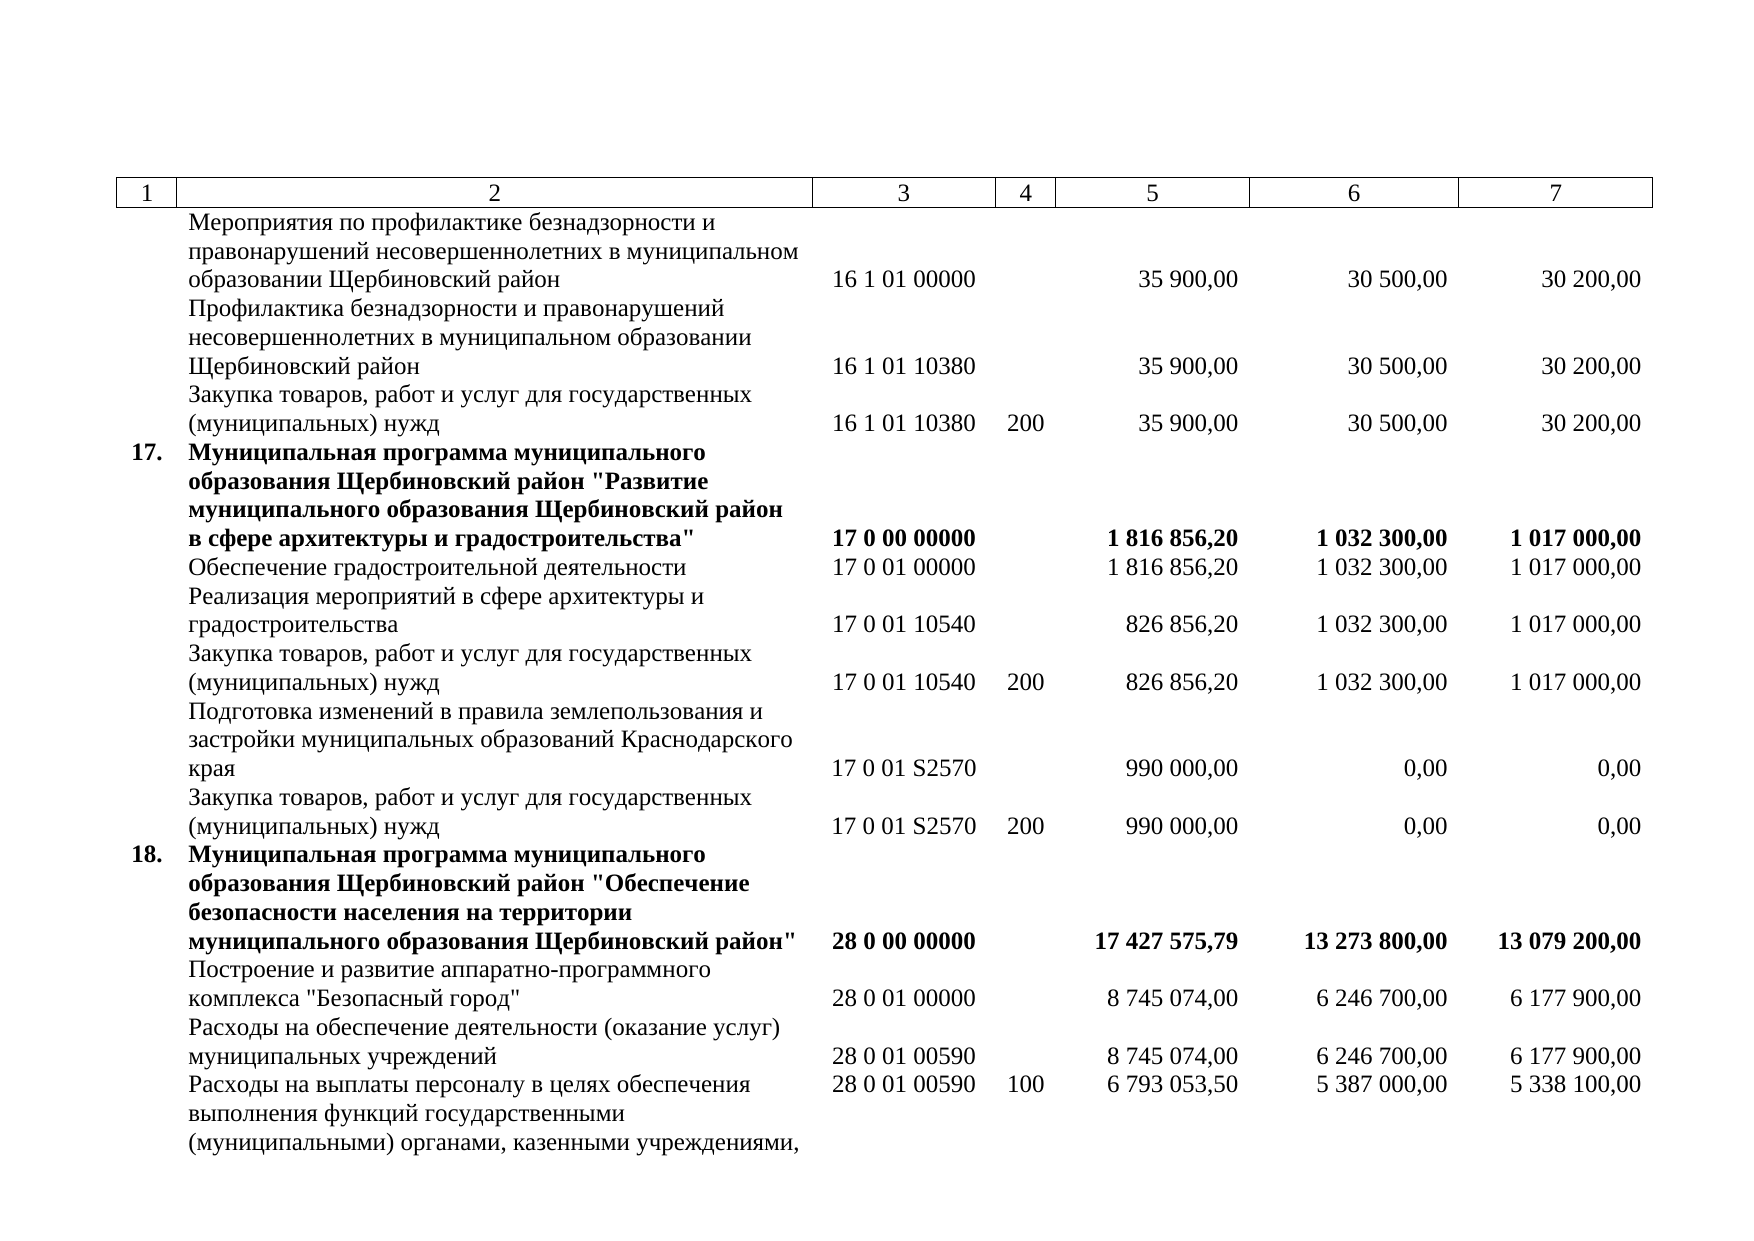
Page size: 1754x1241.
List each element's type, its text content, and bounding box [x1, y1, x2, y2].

table_header 5 [1056, 178, 1249, 207]
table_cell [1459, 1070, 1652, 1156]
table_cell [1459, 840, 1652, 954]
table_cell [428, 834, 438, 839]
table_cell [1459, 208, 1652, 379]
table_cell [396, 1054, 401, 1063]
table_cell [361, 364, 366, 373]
table_header 2 [177, 178, 812, 207]
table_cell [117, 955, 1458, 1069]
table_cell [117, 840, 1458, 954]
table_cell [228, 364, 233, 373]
table_header 7 [1459, 178, 1652, 207]
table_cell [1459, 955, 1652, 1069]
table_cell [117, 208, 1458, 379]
table_header 6 [1250, 178, 1458, 207]
table_header 3 [813, 178, 995, 207]
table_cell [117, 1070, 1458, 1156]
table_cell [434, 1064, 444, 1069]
table_header 1 [117, 178, 176, 207]
table_header 4 [996, 178, 1055, 207]
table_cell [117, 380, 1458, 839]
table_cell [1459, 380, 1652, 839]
